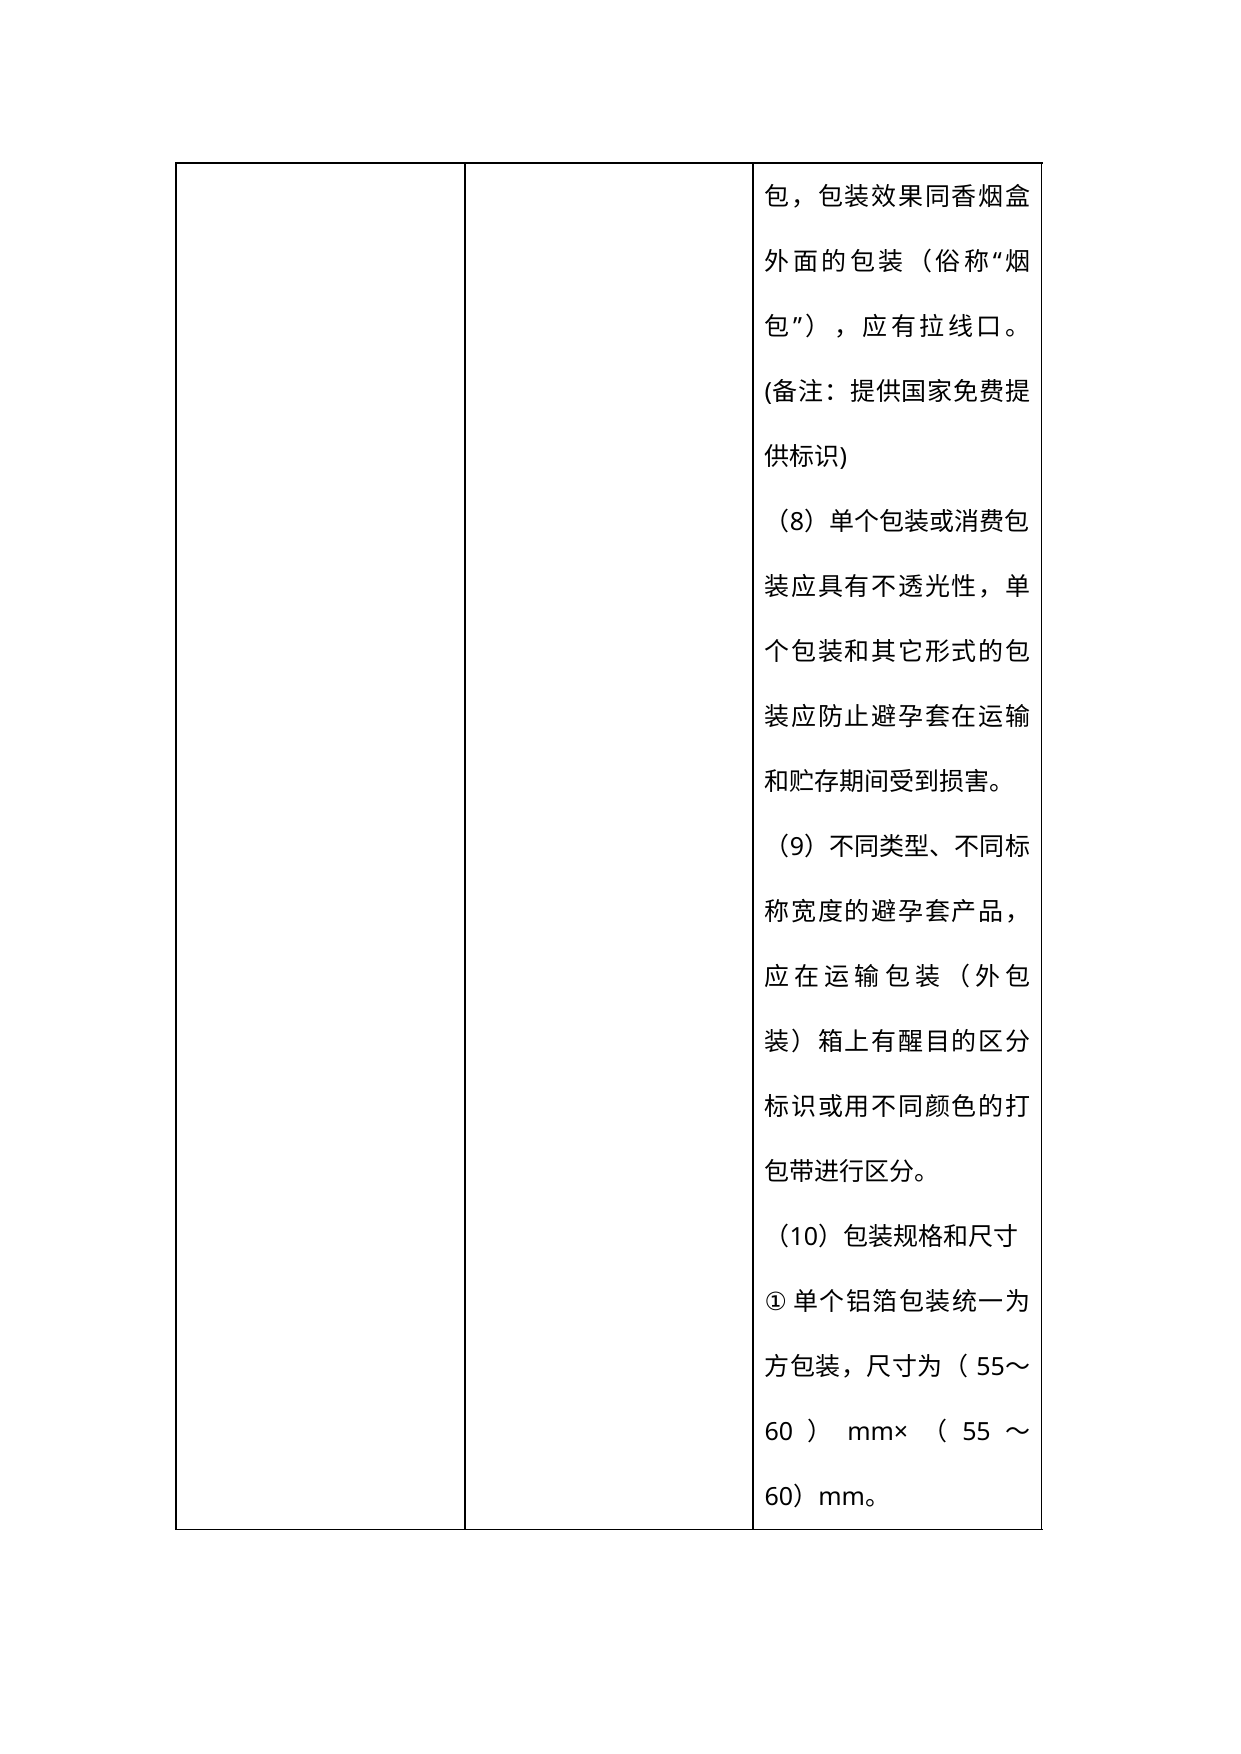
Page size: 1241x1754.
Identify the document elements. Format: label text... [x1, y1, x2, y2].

table_cell 1 [177, 164, 464, 1528]
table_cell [754, 164, 1041, 1528]
table_cell [466, 164, 752, 1528]
